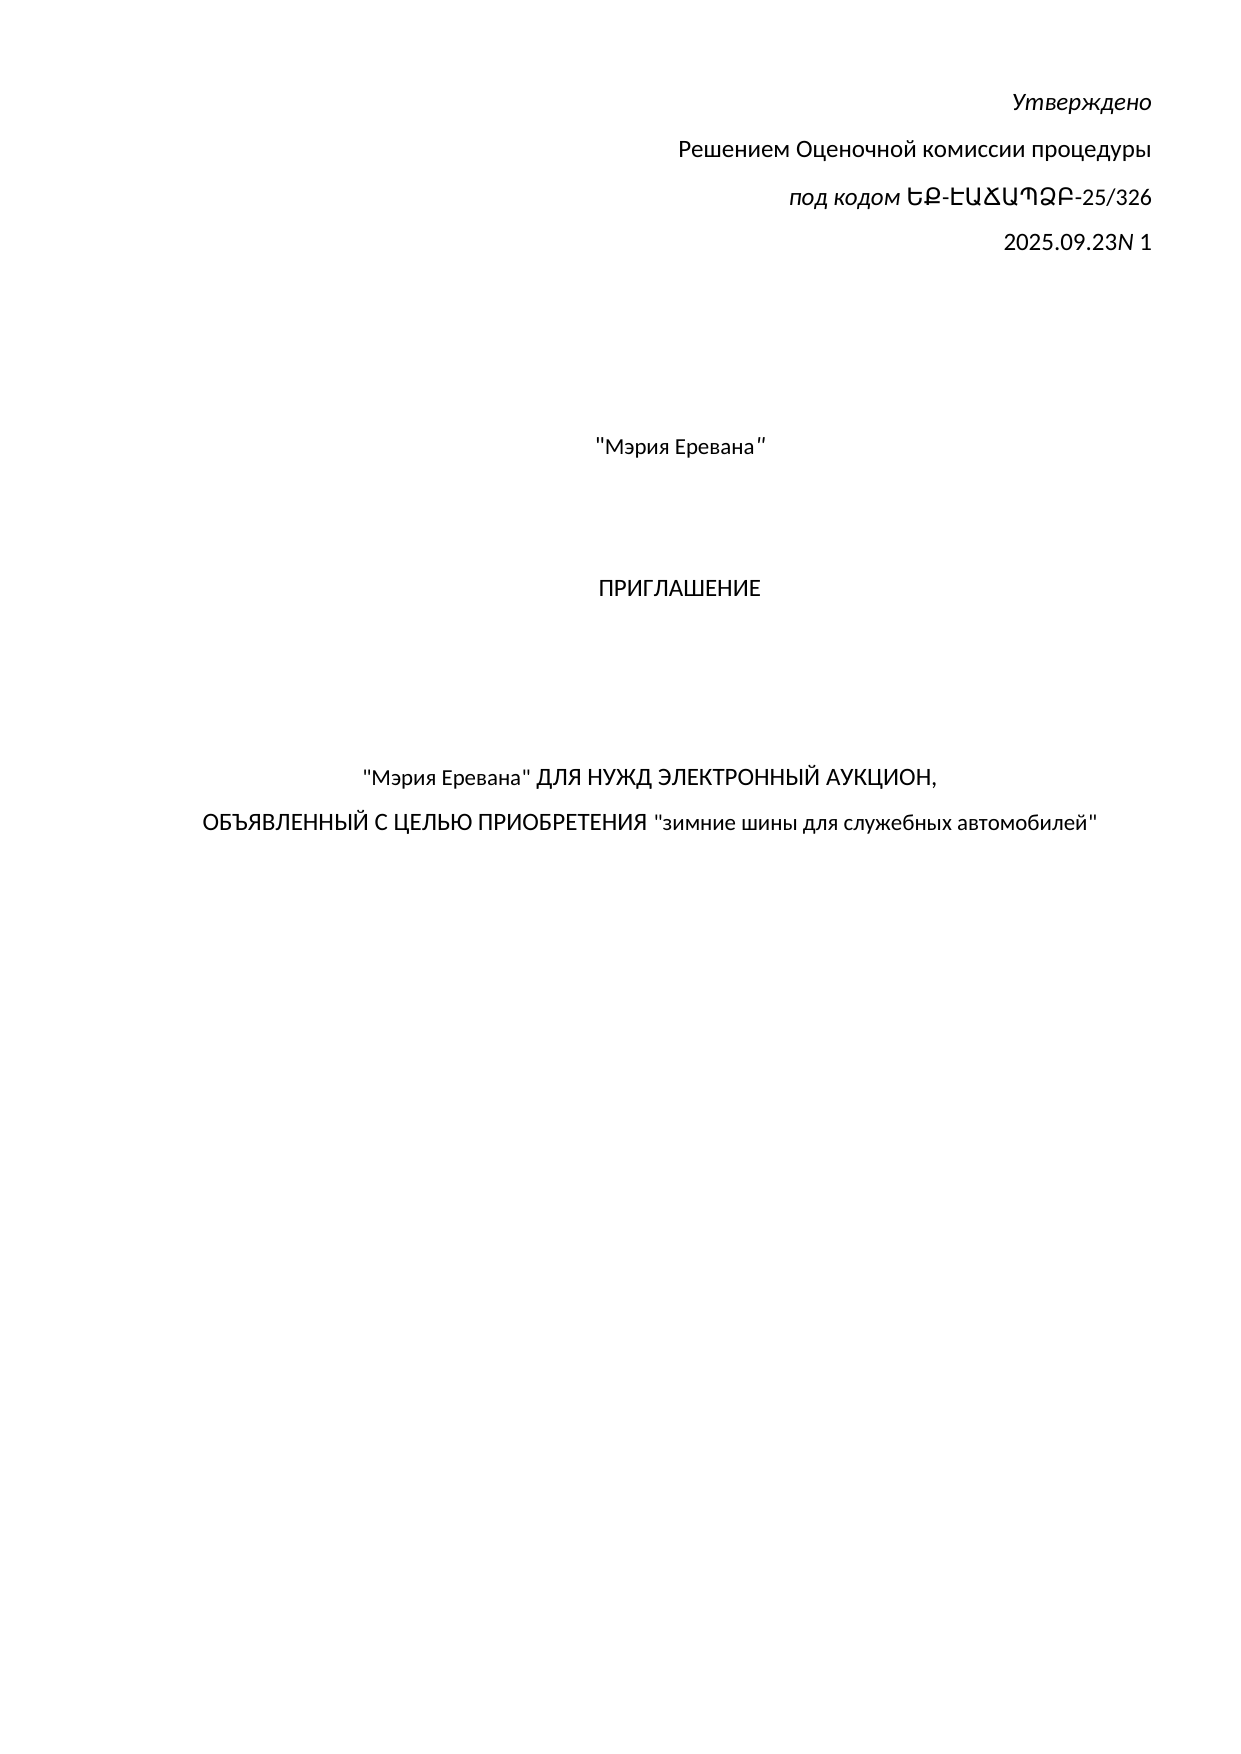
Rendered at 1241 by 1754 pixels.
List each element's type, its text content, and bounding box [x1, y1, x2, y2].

text под кодом ԵՔ-ԷԱՃԱՊՁԲ-25/326 2025.09.23 N 1 [148, 181, 1152, 257]
text ОБЪЯВЛЕННЫЙ С ЦЕЛЬЮ ПРИОБРЕТЕНИЯ "зимние шины для служебных автомобилей" [148, 807, 1152, 837]
text Решением Оценочной комиссии процедуры [148, 134, 1152, 164]
text Утверждено [148, 86, 1152, 117]
text ПРИГЛАШЕНИЕ [148, 572, 1152, 603]
text "Мэрия Еревана" ДЛЯ НУЖД ЭЛЕКТРОННЫЙ АУКЦИОН, [148, 761, 1152, 791]
text "Мэрия Еревана" [148, 431, 1152, 461]
